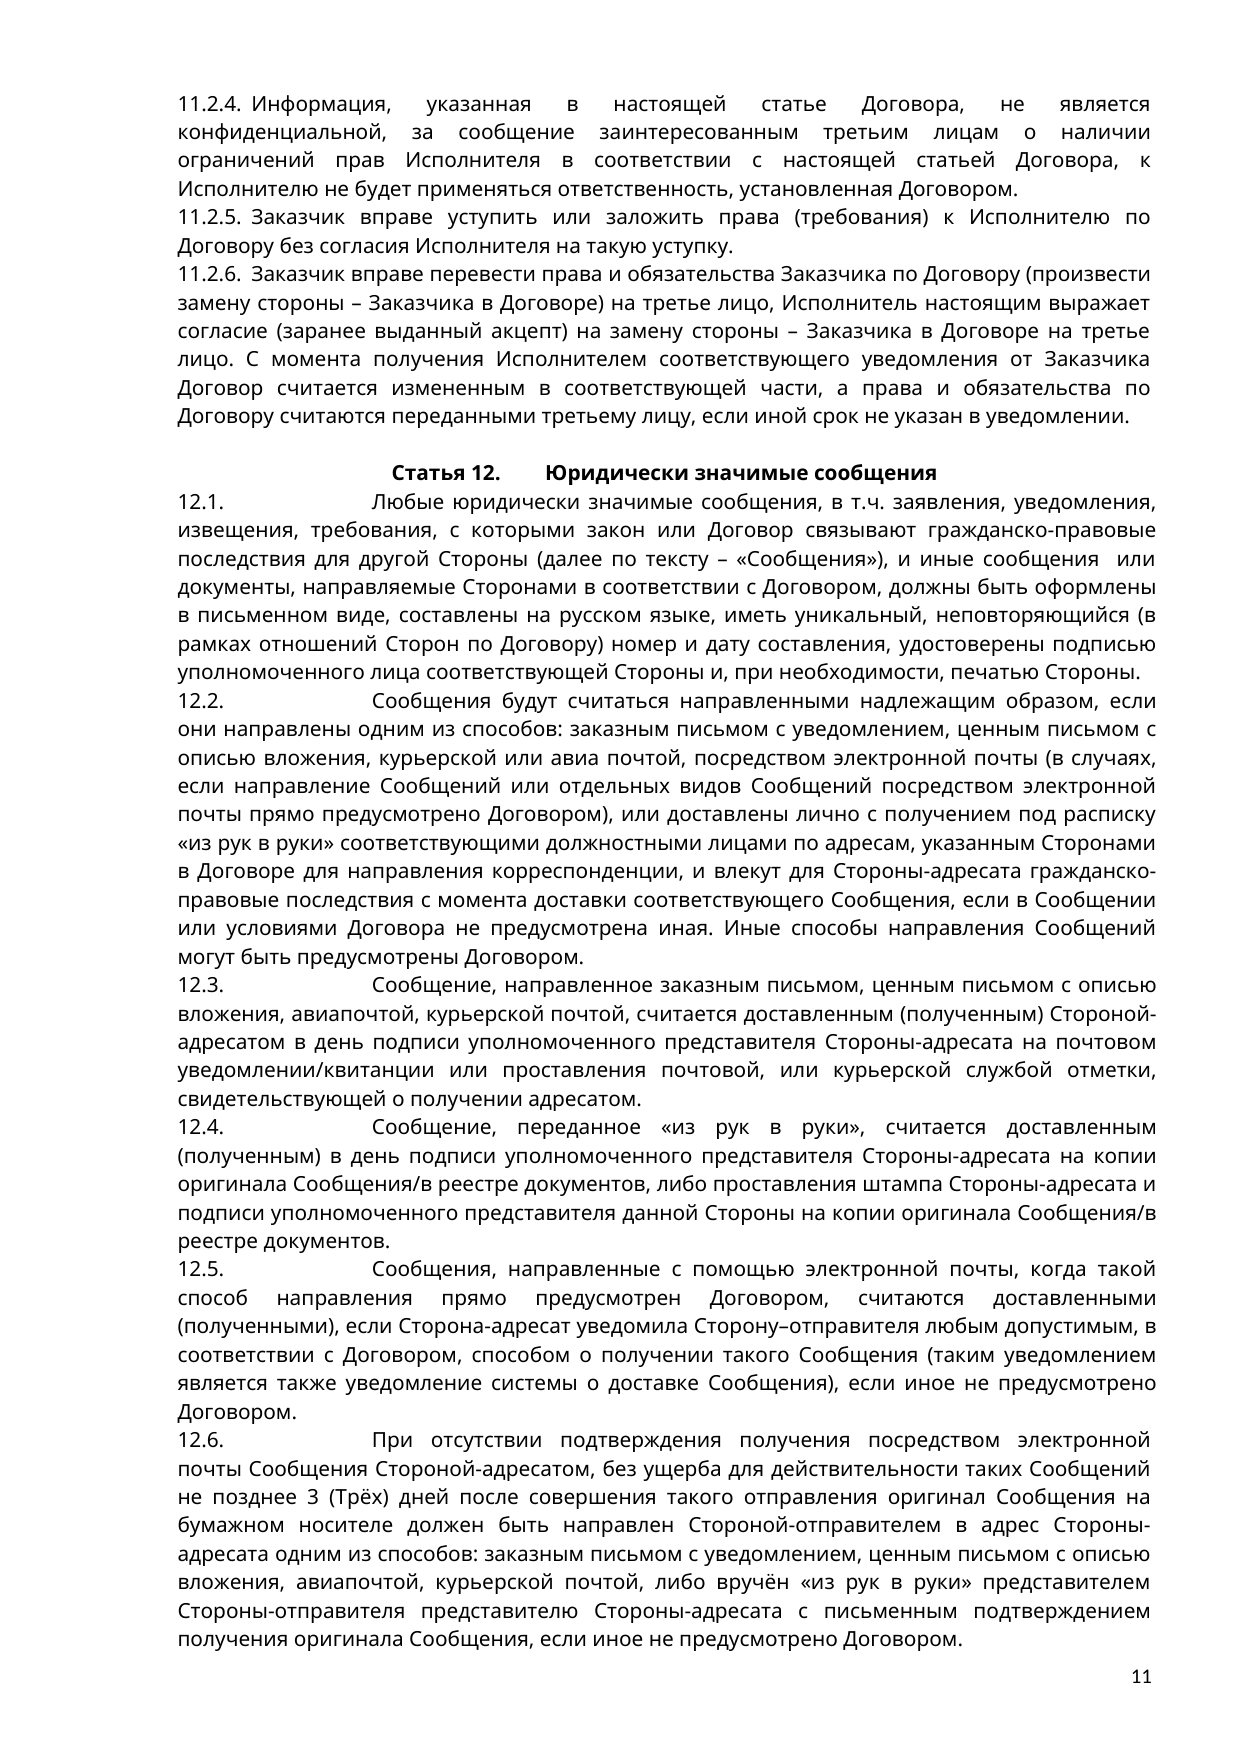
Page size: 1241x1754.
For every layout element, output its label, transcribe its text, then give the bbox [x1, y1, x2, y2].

list Информация, указанная в настоящей статье Договора, не является конфиденциальной, за сообщение заинтересованным третьим лицам о наличии ограничений прав Исполнителя в соответствии с настоящей статьей Договора, к Исполнителю не будет применяться ответственность, установленная Договором. [177, 89, 1152, 202]
list Заказчик вправе уступить или заложить права (требования) к Исполнителю по Договору без согласия Исполнителя на такую уступку. [177, 202, 1152, 259]
list Сообщение, направленное заказным письмом, ценным письмом с описью вложения, авиапочтой, курьерской почтой, считается доставленным (полученным) Стороной-адресатом в день подписи уполномоченного представителя Стороны-адресата на почтовом уведомлении/квитанции или проставления почтовой, или курьерской службой отметки, свидетельствующей о получении адресатом. [177, 970, 1157, 1112]
list При отсутствии подтверждения получения посредством электронной почты Сообщения Стороной-адресатом, без ущерба для действительности таких Сообщений не позднее 3 (Трёх) дней после совершения такого отправления оригинал Сообщения на бумажном носителе должен быть направлен Стороной-отправителем в адрес Стороны-адресата одним из способов: заказным письмом с уведомлением, ценным письмом с описью вложения, авиапочтой, курьерской почтой, либо вручён «из рук в руки» представителем Стороны-отправителя представителю Стороны-адресата с письменным подтверждением получения оригинала Сообщения, если иное не предусмотрено Договором. [177, 1425, 1152, 1653]
list Любые юридически значимые сообщения, в т.ч. заявления, уведомления, извещения, требования, с которыми закон или Договор связывают гражданско-правовые последствия для другой Стороны (далее по тексту – «Сообщения»), и иные сообщения или документы, направляемые Сторонами в соответствии с Договором, должны быть оформлены в письменном виде, составлены на русском языке, иметь уникальный, неповторяющийся (в рамках отношений Сторон по Договору) номер и дату составления, удостоверены подписью уполномоченного лица соответствующей Стороны и, при необходимости, печатью Стороны. [177, 487, 1157, 686]
list Заказчик вправе перевести права и обязательства Заказчика по Договору (произвести замену стороны – Заказчика в Договоре) на третье лицо, Исполнитель настоящим выражает согласие (заранее выданный акцепт) на замену стороны – Заказчика в Договоре на третье лицо. С момента получения Исполнителем соответствующего уведомления от Заказчика Договор считается измененным в соответствующей части, а права и обязательства по Договору считаются переданными третьему лицу, если иной срок не указан в уведомлении. [177, 259, 1152, 430]
list Сообщения, направленные с помощью электронной почты, когда такой способ направления прямо предусмотрен Договором, считаются доставленными (полученными), если Сторона-адресат уведомила Сторону–отправителя любым допустимым, в соответствии с Договором, способом о получении такого Сообщения (таким уведомлением является также уведомление системы о доставке Сообщения), если иное не предусмотрено Договором. [177, 1254, 1157, 1425]
list Сообщения будут считаться направленными надлежащим образом, если они направлены одним из способов: заказным письмом с уведомлением, ценным письмом с описью вложения, курьерской или авиа почтой, посредством электронной почты (в случаях, если направление Сообщений или отдельных видов Сообщений посредством электронной почты прямо предусмотрено Договором), или доставлены лично с получением под расписку «из рук в руки» соответствующими должностными лицами по адресам, указанным Сторонами в Договоре для направления корреспонденции, и влекут для Стороны-адресата гражданско-правовые последствия с момента доставки соответствующего Сообщения, если в Сообщении или условиями Договора не предусмотрена иная. Иные способы направления Сообщений могут быть предусмотрены Договором. [177, 686, 1157, 970]
list Сообщение, переданное «из рук в руки», считается доставленным (полученным) в день подписи уполномоченного представителя Стороны-адресата на копии оригинала Сообщения/в реестре документов, либо проставления штампа Стороны-адресата и подписи уполномоченного представителя данной Стороны на копии оригинала Сообщения/в реестре документов. [177, 1112, 1157, 1254]
subtitle Юридически значимые сообщения [177, 458, 1152, 487]
